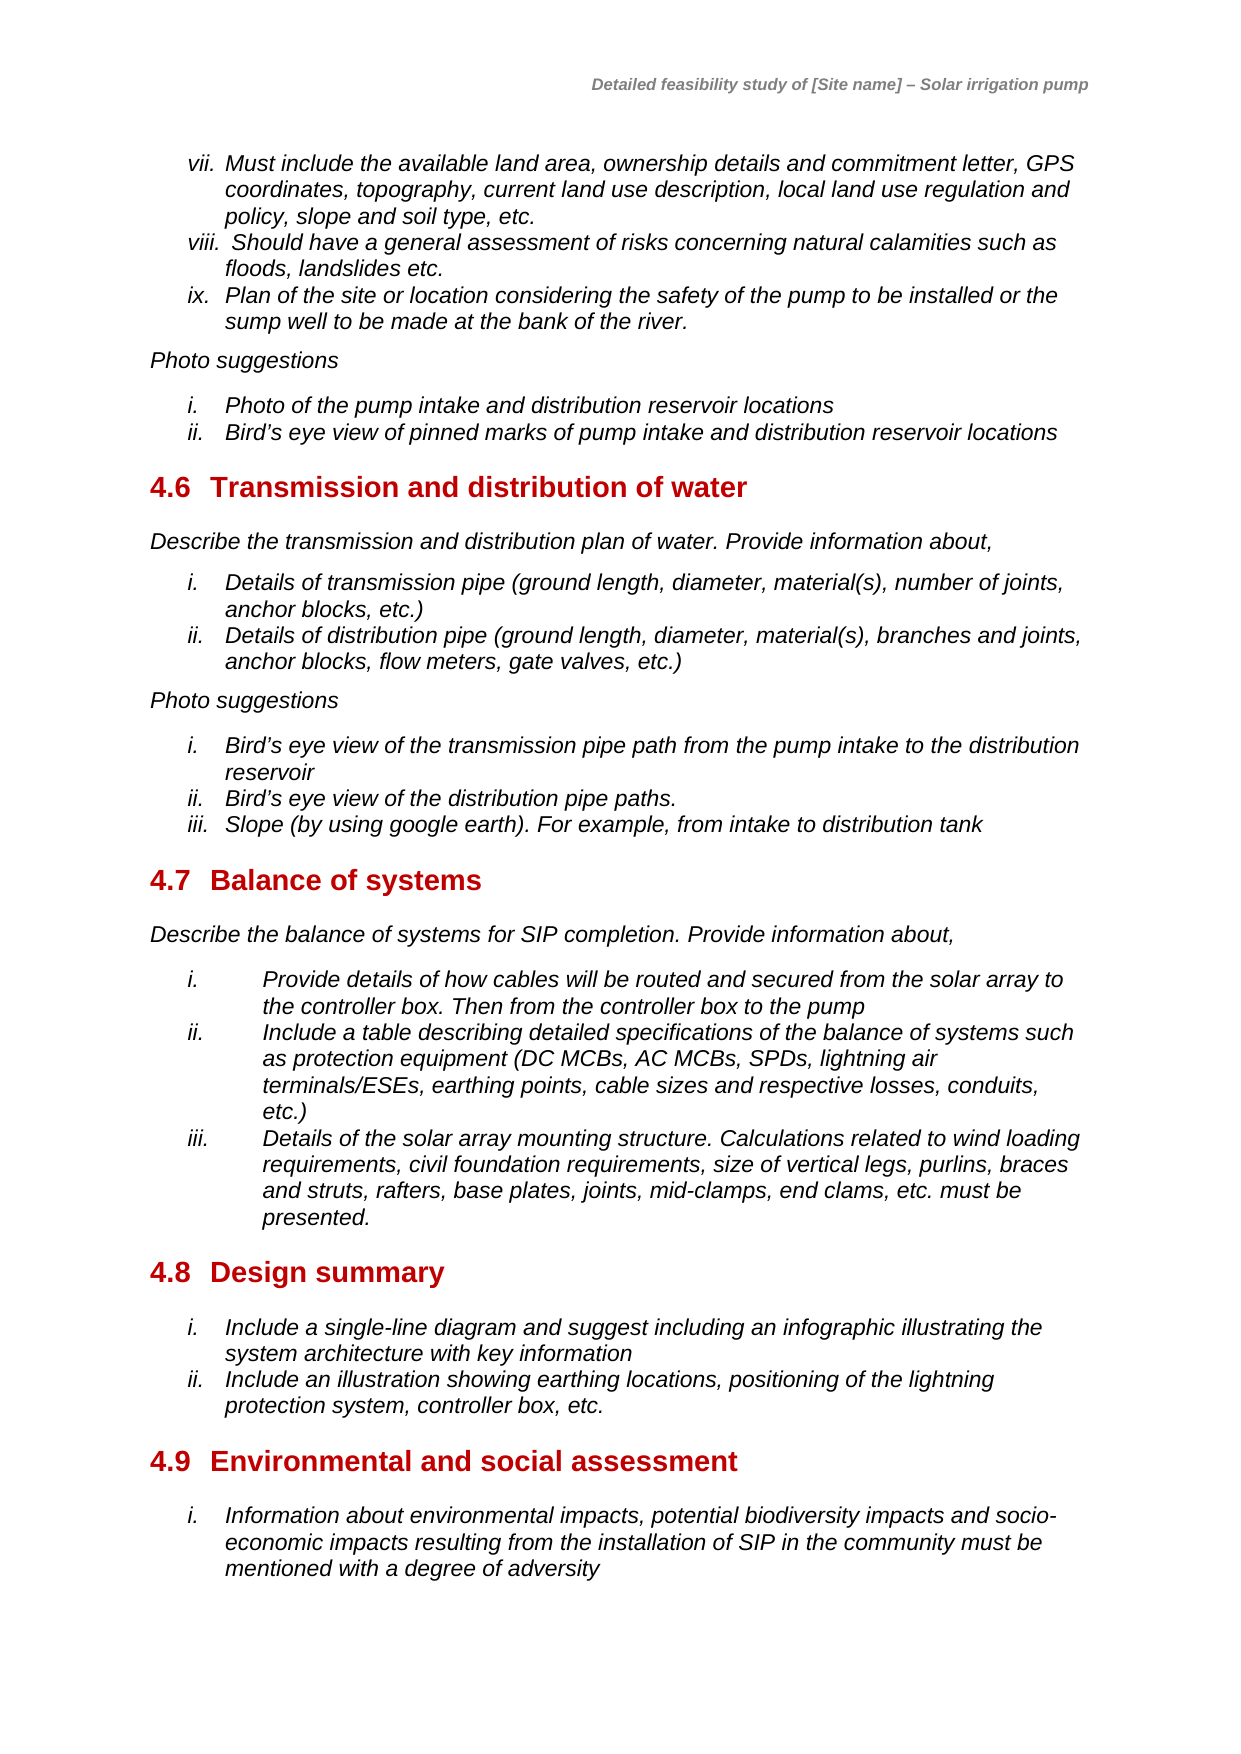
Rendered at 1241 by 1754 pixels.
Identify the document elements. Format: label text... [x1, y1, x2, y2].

list Photo of the pump intake and distribution reservoir locations [187, 392, 1090, 418]
subtitle Transmission and distribution of water [150, 470, 1090, 503]
list Slope (by using google earth). For example, from intake to distribution tank [187, 811, 1090, 838]
text Describe the balance of systems for SIP completion. Provide information about, [150, 921, 1090, 948]
subtitle Balance of systems [150, 863, 1090, 896]
list Include a single-line diagram and suggest including an infographic illustrating the system architecture with key information [187, 1313, 1090, 1366]
list Should have a general assessment of risks concerning natural calamities such as floods, landslides etc. [187, 229, 1090, 282]
text Describe the transmission and distribution plan of water. Provide information about, [150, 528, 1090, 555]
text Photo suggestions [150, 687, 1090, 713]
subtitle Environmental and social assessment [150, 1444, 1090, 1477]
list Bird’s eye view of the distribution pipe paths. [187, 785, 1090, 811]
list Information about environmental impacts, potential biodiversity impacts and socio-economic impacts resulting from the installation of SIP in the community must be mentioned with a degree of adversity [187, 1502, 1090, 1581]
list Include a table describing detailed specifications of the balance of systems such as protection equipment (DC MCBs, AC MCBs, SPDs, lightning air terminals/ESEs, earthing points, cable sizes and respective losses, conduits, etc.) [187, 1019, 1090, 1124]
list Details of the solar array mounting structure. Calculations related to wind loading requirements, civil foundation requirements, size of vertical legs, purlins, braces and struts, rafters, base plates, joints, mid-clamps, end clams, etc. must be presented. [187, 1124, 1090, 1230]
list Details of distribution pipe (ground length, diameter, material(s), branches and joints, anchor blocks, flow meters, gate valves, etc.) [187, 622, 1090, 675]
list Include an illustration showing earthing locations, positioning of the lightning protection system, controller box, etc. [187, 1366, 1090, 1419]
list Bird’s eye view of pinned marks of pump intake and distribution reservoir locations [187, 418, 1090, 445]
text Photo suggestions [150, 347, 1090, 373]
list Bird’s eye view of the transmission pipe path from the pump intake to the distribution reservoir [187, 732, 1090, 785]
list Provide details of how cables will be routed and secured from the solar array to the controller box. Then from the controller box to the pump [187, 966, 1090, 1019]
list Must include the available land area, ownership details and commitment letter, GPS coordinates, topography, current land use description, local land use regulation and policy, slope and soil type, etc. [187, 150, 1090, 229]
list Plan of the site or location considering the safety of the pump to be installed or the sump well to be made at the bank of the river. [187, 282, 1090, 334]
subtitle Design summary [150, 1255, 1090, 1288]
list Details of transmission pipe (ground length, diameter, material(s), number of joints, anchor blocks, etc.) [187, 569, 1090, 622]
